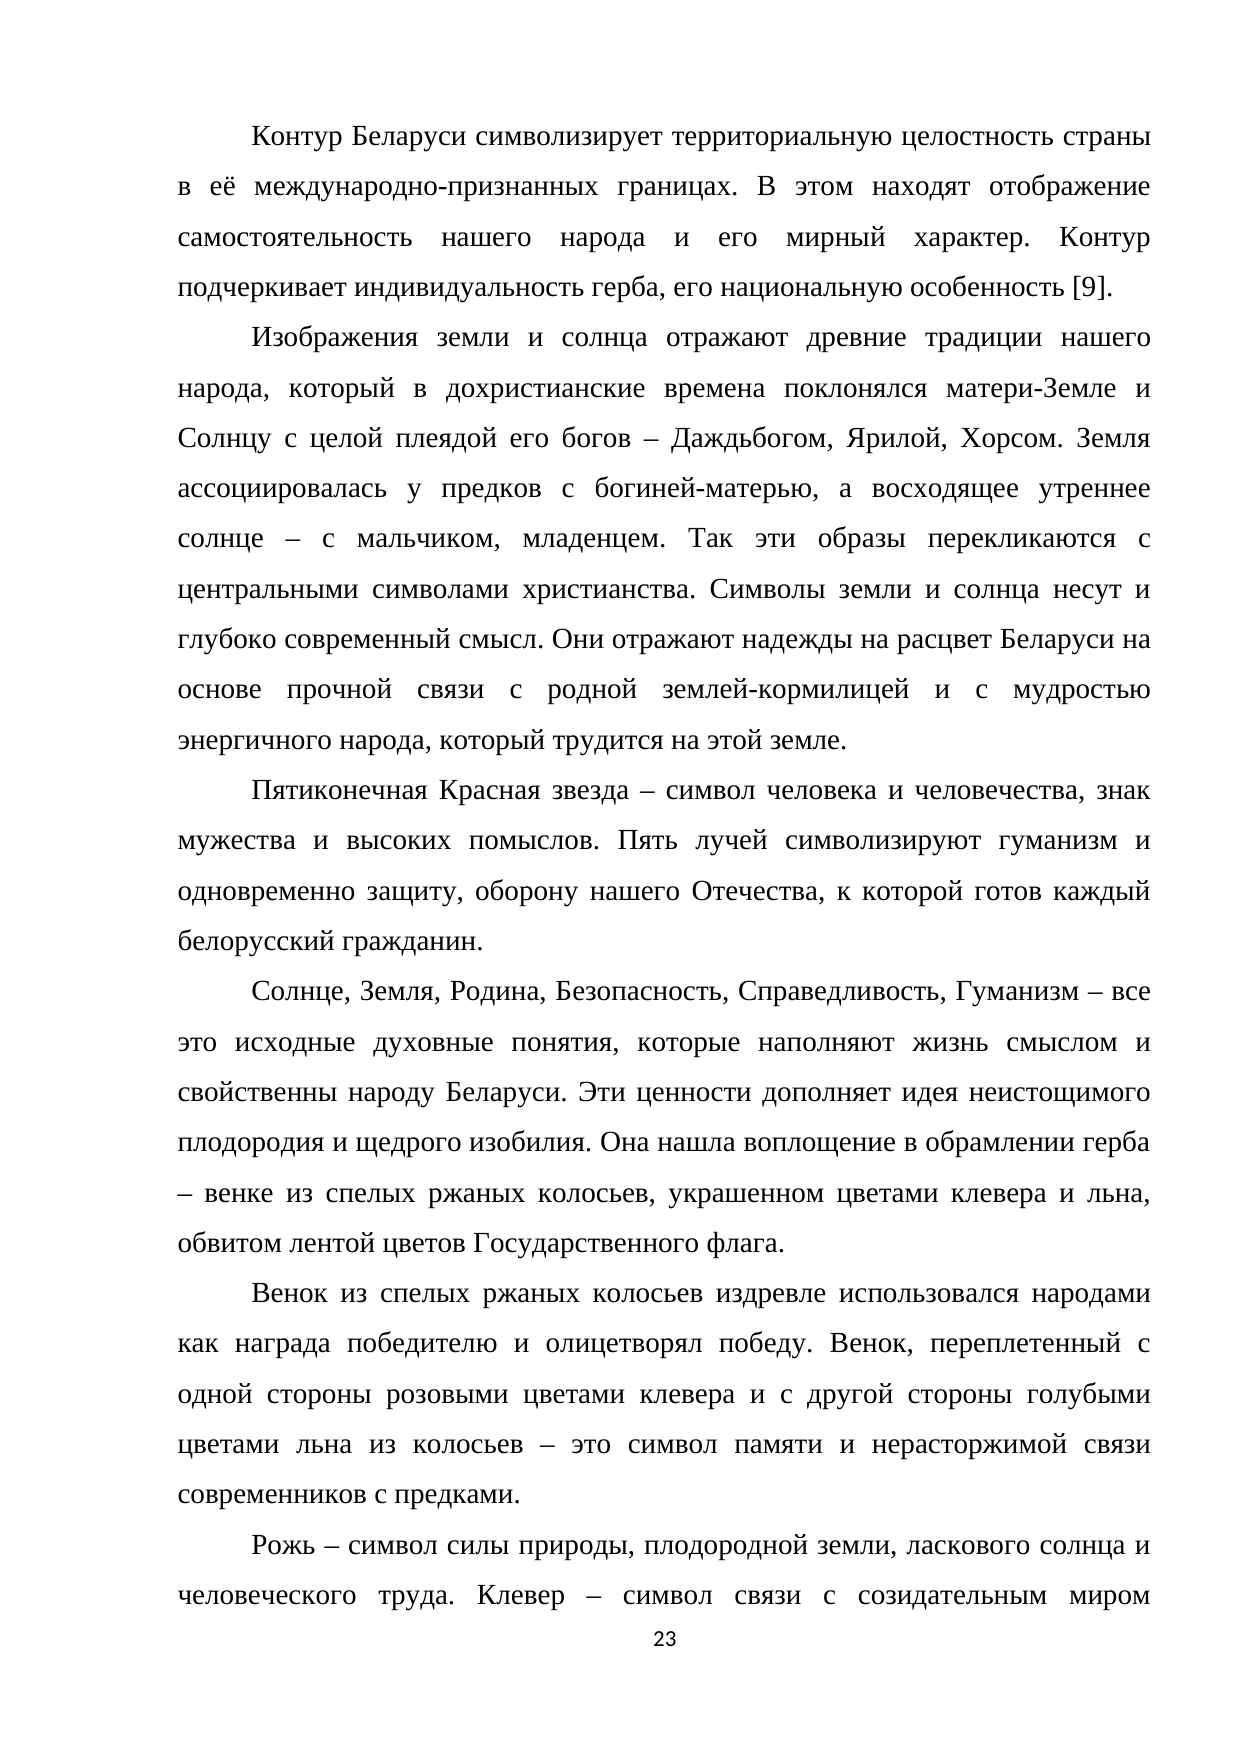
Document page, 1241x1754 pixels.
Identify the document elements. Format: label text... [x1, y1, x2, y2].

text Контур Беларуси символизирует территориальную целостность страны в её международно-признанных границах. В этом находят отображение самостоятельность нашего народа и его мирный характер. Контур подчеркивает индивидуальность герба, его национальную особенность [9]. [177, 118, 1152, 303]
text Венок из спелых ржаных колосьев издревле использовался народами как награда победителю и олицетворял победу. Венок, переплетенный с одной стороны розовыми цветами клевера и с другой стороны голубыми цветами льна из колосьев – это символ памяти и нерасторжимой связи современников с предками. [177, 1275, 1152, 1510]
text Изображения земли и солнца отражают древние традиции нашего народа, который в дохристианские времена поклонялся матери-Земле и Солнцу с целой плеядой его богов – Даждьбогом, Ярилой, Хорсом. Земля ассоциировалась у предков с богиней-матерью, а восходящее утреннее солнце – с мальчиком, младенцем. Так эти образы перекликаются с центральными символами христианства. Символы земли и солнца несут и глубоко современный смысл. Они отражают надежды на расцвет Беларуси на основе прочной связи с родной землей-кормилицей и с мудростью энергичного народа, который трудится на этой земле. [177, 319, 1152, 755]
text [177, 1527, 1152, 1611]
text Пятиконечная Красная звезда – символ человека и человечества, знак мужества и высоких помыслов. Пять лучей символизируют гуманизм и одновременно защиту, оборону нашего Отечества, к которой готов каждый белорусский гражданин. [177, 772, 1152, 957]
text Солнце, Земля, Родина, Безопасность, Справедливость, Гуманизм – все это исходные духовные понятия, которые наполняют жизнь смыслом и свойственны народу Беларуси. Эти ценности дополняет идея неистощимого плодородия и щедрого изобилия. Она нашла воплощение в обрамлении герба – венке из спелых ржаных колосьев, украшенном цветами клевера и льна, обвитом лентой цветов Государственного флага. [177, 973, 1152, 1258]
